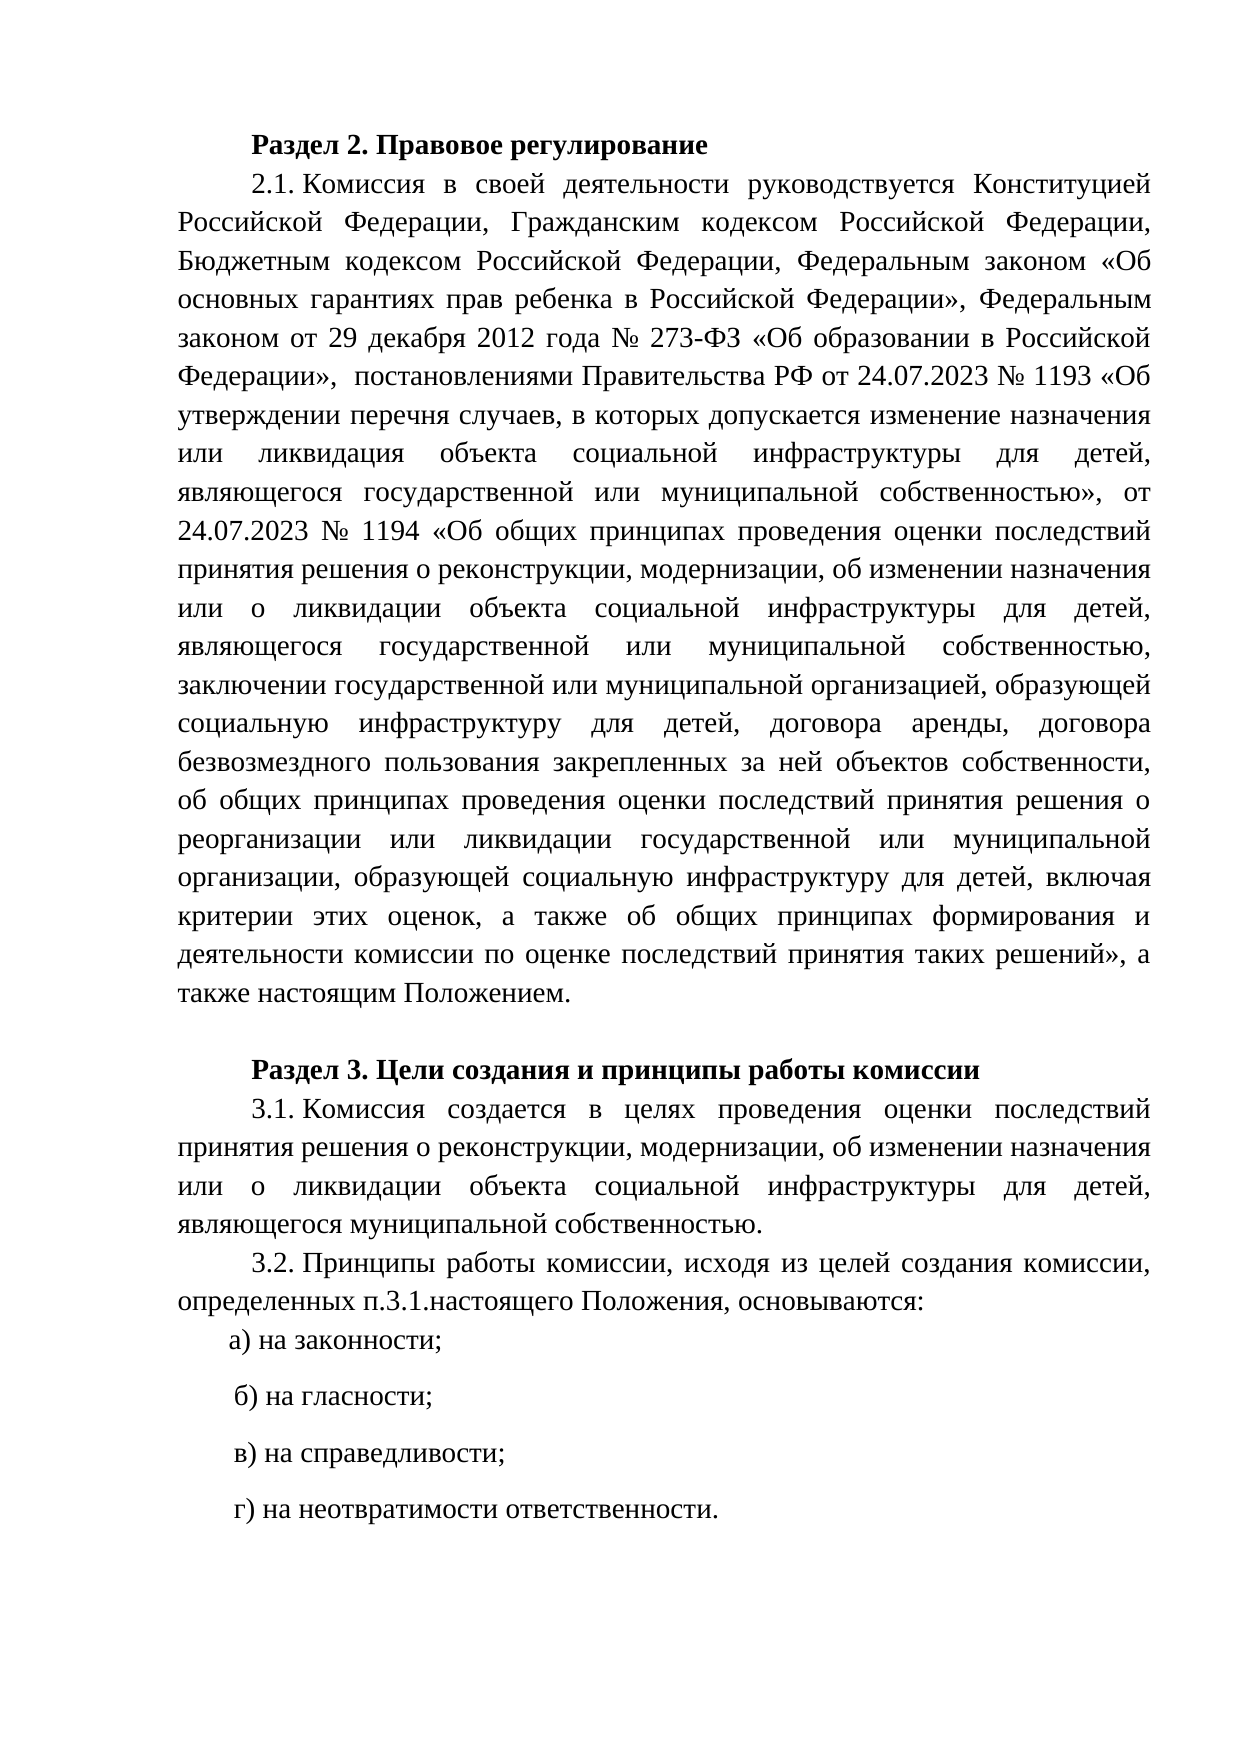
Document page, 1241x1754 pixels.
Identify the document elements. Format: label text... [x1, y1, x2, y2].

text в) на справедливости; [177, 1435, 1152, 1468]
text Раздел 2. Правовое регулирование [177, 127, 1152, 161]
text б) на гласности; [177, 1378, 1152, 1412]
text 3.1. Комиссия создается в целях проведения оценки последствий принятия решения о реконструкции, модернизации, об изменении назначения или о ликвидации объекта социальной инфраструктуры для детей, являющегося муниципальной собственностью. [177, 1091, 1152, 1240]
text г) на неотвратимости ответственности. [177, 1491, 1152, 1525]
text 2.1. Комиссия в своей деятельности руководствуется Конституцией Российской Федерации, Гражданским кодексом Российской Федерации, Бюджетным кодексом Российской Федерации, Федеральным законом «Об основных гарантиях прав ребенка в Российской Федерации», Федеральным законом от 29 декабря 2012 года № 273-ФЗ «Об образовании в Российской Федерации», постановлениями Правительства РФ от 24.07.2023 № 1193 «Об утверждении перечня случаев, в которых допускается изменение назначения или ликвидация объекта социальной инфраструктуры для детей, являющегося государственной или муниципальной собственностью», от 24.07.2023 № 1194 «Об общих принципах проведения оценки последствий принятия решения о реконструкции, модернизации, об изменении назначения или о ликвидации объекта социальной инфраструктуры для детей, являющегося государственной или муниципальной собственностью, заключении государственной или муниципальной организацией, образующей социальную инфраструктуру для детей, договора аренды, договора безвозмездного пользования закрепленных за ней объектов собственности, об общих принципах проведения оценки последствий принятия решения о реорганизации или ликвидации государственной или муниципальной организации, образующей социальную инфраструктуру для детей, включая критерии этих оценок, а также об общих принципах формирования и деятельности комиссии по оценке последствий принятия таких решений», а также настоящим Положением. [177, 166, 1152, 1009]
text а) на законности; [177, 1322, 1152, 1356]
text 3.2. Принципы работы комиссии, исходя из целей создания комиссии, определенных п.3.1.настоящего Положения, основываются: [177, 1245, 1152, 1317]
text Раздел 3. Цели создания и принципы работы комиссии [177, 1052, 1152, 1086]
